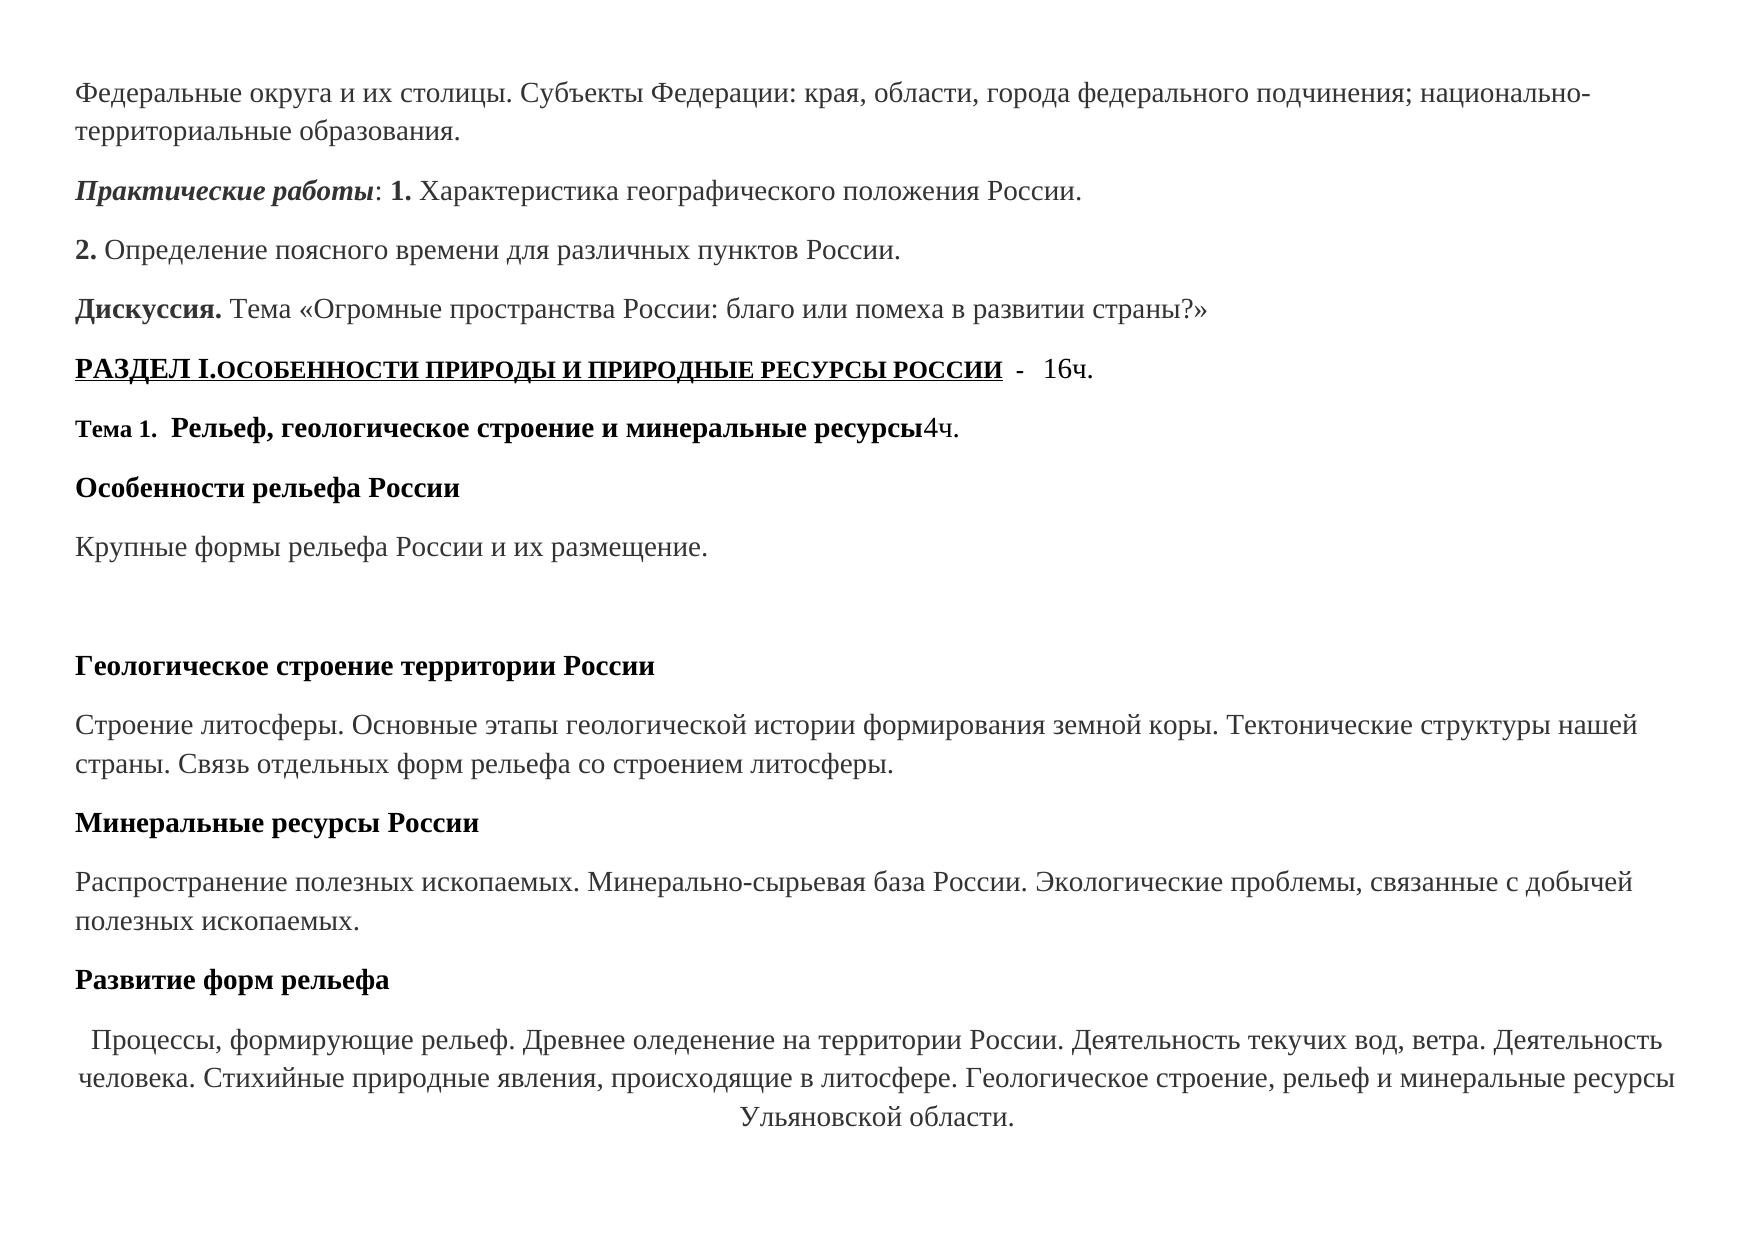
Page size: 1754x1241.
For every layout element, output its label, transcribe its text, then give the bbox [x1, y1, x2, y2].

text Распространение полезных ископаемых. Минерально-сырьевая база России. Экологические проблемы, связанные с добычей полезных ископаемых. [75, 864, 1679, 937]
text Дискуссия. Тема «Огромные пространства России: благо или помеха в развитии страны?» [75, 292, 1679, 325]
text Развитие форм рельефа [75, 962, 1679, 996]
text Крупные формы рельефа России и их размещение. [75, 529, 1679, 563]
text Геологическое строение территории России [75, 648, 1679, 681]
text Практические работы: 1. Характеристика географического положения России. [75, 173, 1679, 206]
text РАЗДЕЛ I.ОСОБЕННОСТИ ПРИРОДЫ И ПРИРОДНЫЕ РЕСУРСЫ РОССИИ - 16ч. [75, 351, 1679, 384]
text Федеральные округа и их столицы. Субъекты Федерации: края, области, города федерального подчинения; национально-территориальные образования. [75, 75, 1679, 147]
text Строение литосферы. Основные этапы геологической истории формирования земной коры. Тектонические структуры нашей страны. Связь отдельных форм рельефа со строением литосферы. [75, 707, 1679, 779]
text Особенности рельефа России [75, 470, 1679, 503]
text Процессы, формирующие рельеф. Древнее оледенение на территории России. Деятельность текучих вод, ветра. Деятельность человека. Стихийные природные явления, происходящие в литосфере. Геологическое строение, рельеф и минеральные ресурсы Ульяновской области. [75, 1022, 1679, 1132]
text Минеральные ресурсы России [75, 805, 1679, 839]
text 2. Определение поясного времени для различных пунктов России. [75, 232, 1679, 266]
text Тема 1. Рельеф, геологическое строение и минеральные ресурсы4ч. [75, 410, 1679, 444]
